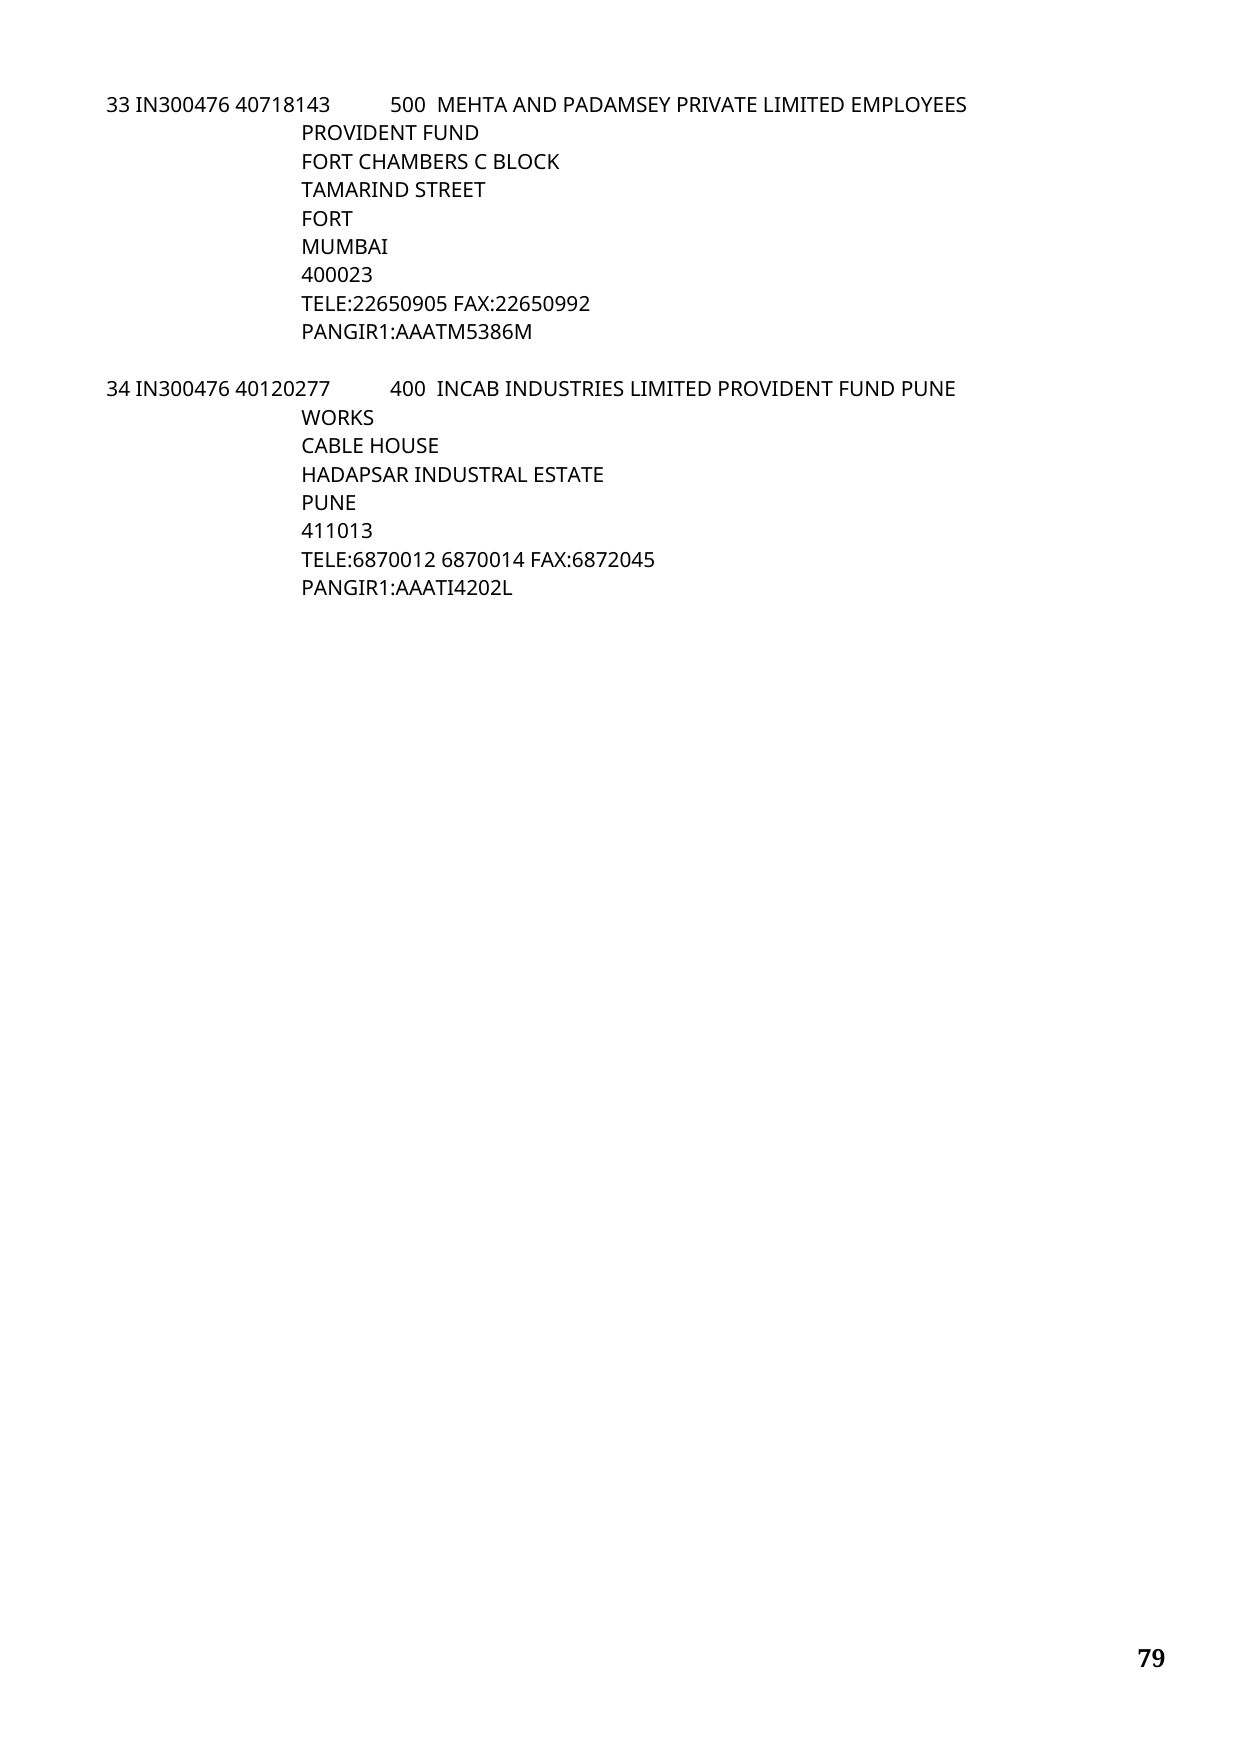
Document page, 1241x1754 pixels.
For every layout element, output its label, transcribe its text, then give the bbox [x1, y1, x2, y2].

text CABLE HOUSE [90, 431, 1165, 460]
text 411013 [90, 517, 1165, 545]
text PANGIR1:AAATI4202L [90, 573, 1165, 602]
text WORKS [90, 403, 1165, 431]
text PANGIR1:AAATM5386M [90, 317, 1165, 346]
text 400023 [90, 261, 1165, 289]
text FORT CHAMBERS C BLOCK [90, 147, 1165, 175]
text HADAPSAR INDUSTRAL ESTATE [90, 460, 1165, 488]
text TAMARIND STREET [90, 175, 1165, 204]
text TELE:6870012 6870014 FAX:6872045 [90, 545, 1165, 573]
text TELE:22650905 FAX:22650992 [90, 289, 1165, 317]
text FORT [90, 204, 1165, 232]
text MUMBAI [90, 232, 1165, 261]
text 33 IN300476 40718143 500 MEHTA AND PADAMSEY PRIVATE LIMITED EMPLOYEES [90, 90, 1165, 118]
text PROVIDENT FUND [90, 118, 1165, 147]
text PUNE [90, 488, 1165, 517]
text 34 IN300476 40120277 400 INCAB INDUSTRIES LIMITED PROVIDENT FUND PUNE [90, 374, 1165, 403]
